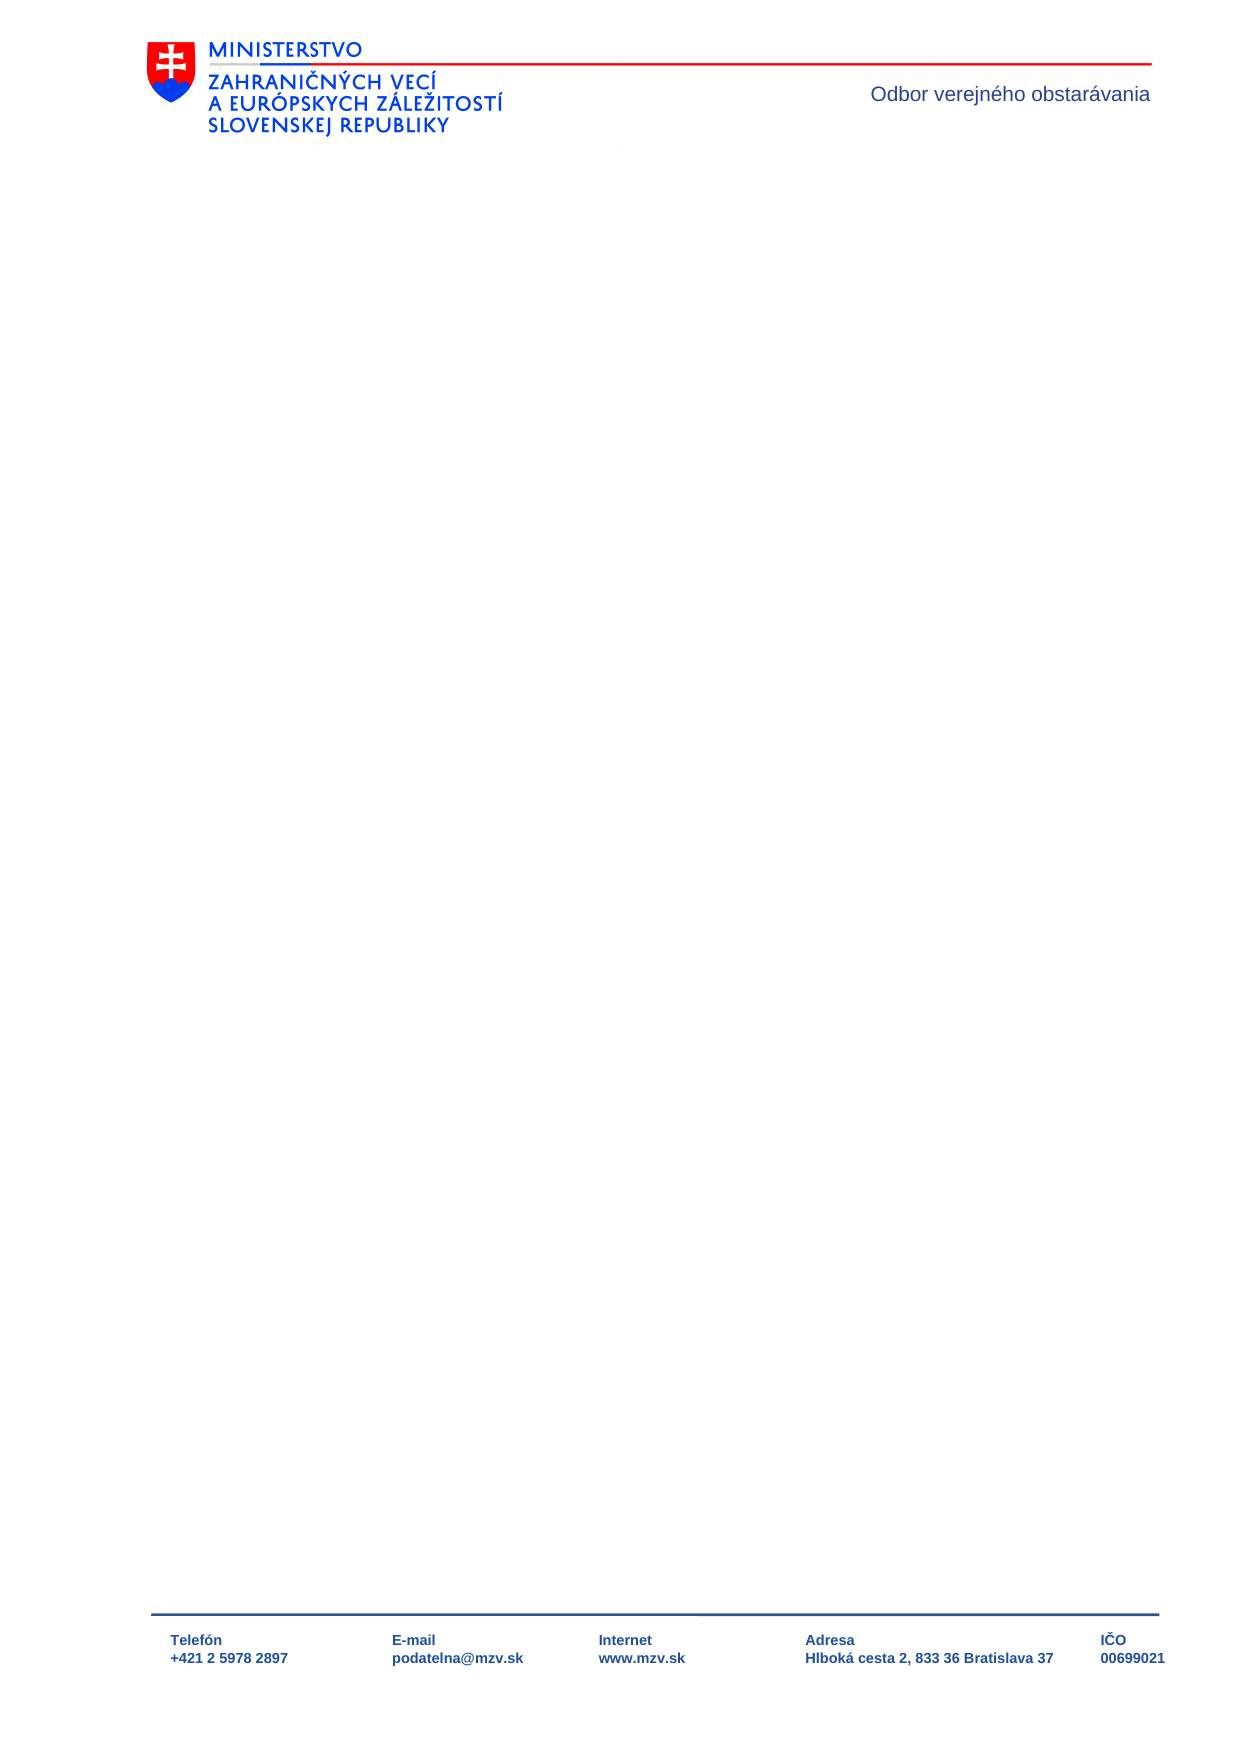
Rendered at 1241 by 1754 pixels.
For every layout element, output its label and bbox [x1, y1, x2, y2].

picture [3, 0, 1241, 150]
